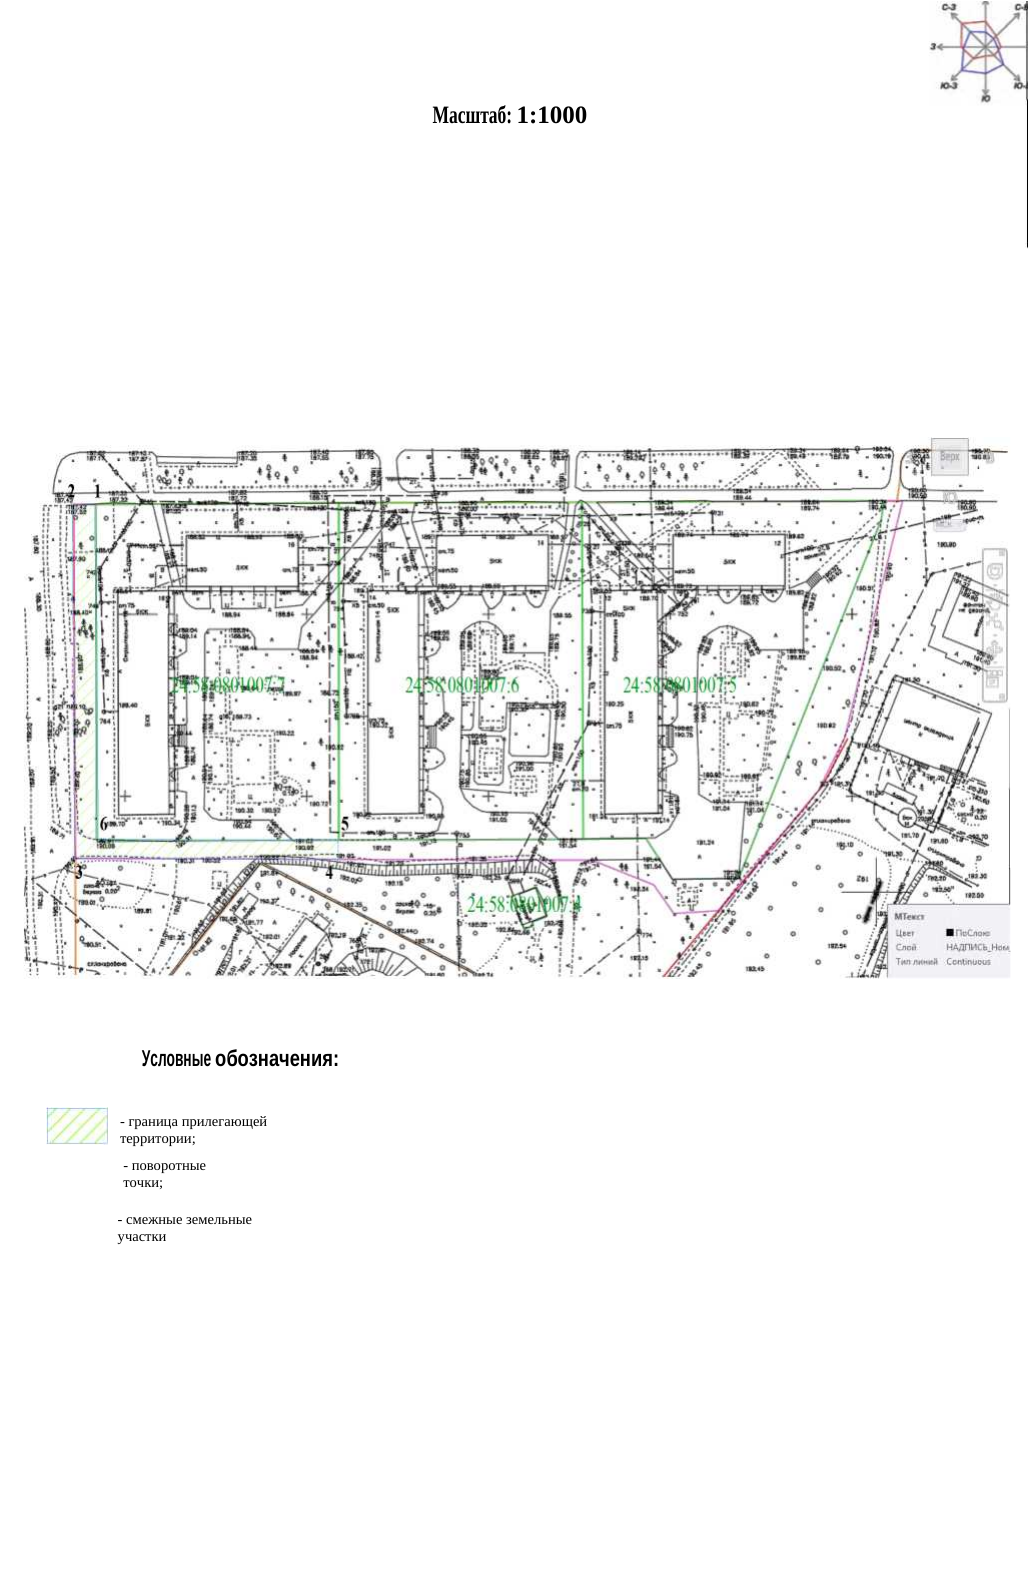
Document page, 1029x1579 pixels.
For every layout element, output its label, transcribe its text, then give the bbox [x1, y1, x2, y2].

text Условные обозначения: [142, 1044, 371, 1071]
picture [928, 1, 1028, 249]
picture [23, 437, 1011, 979]
text Масштаб: 1:1000 [424, 101, 587, 129]
picture [46, 1107, 108, 1145]
text - граница прилегающей территории; [120, 1113, 325, 1147]
text - поворотные точки; [123, 1157, 240, 1190]
